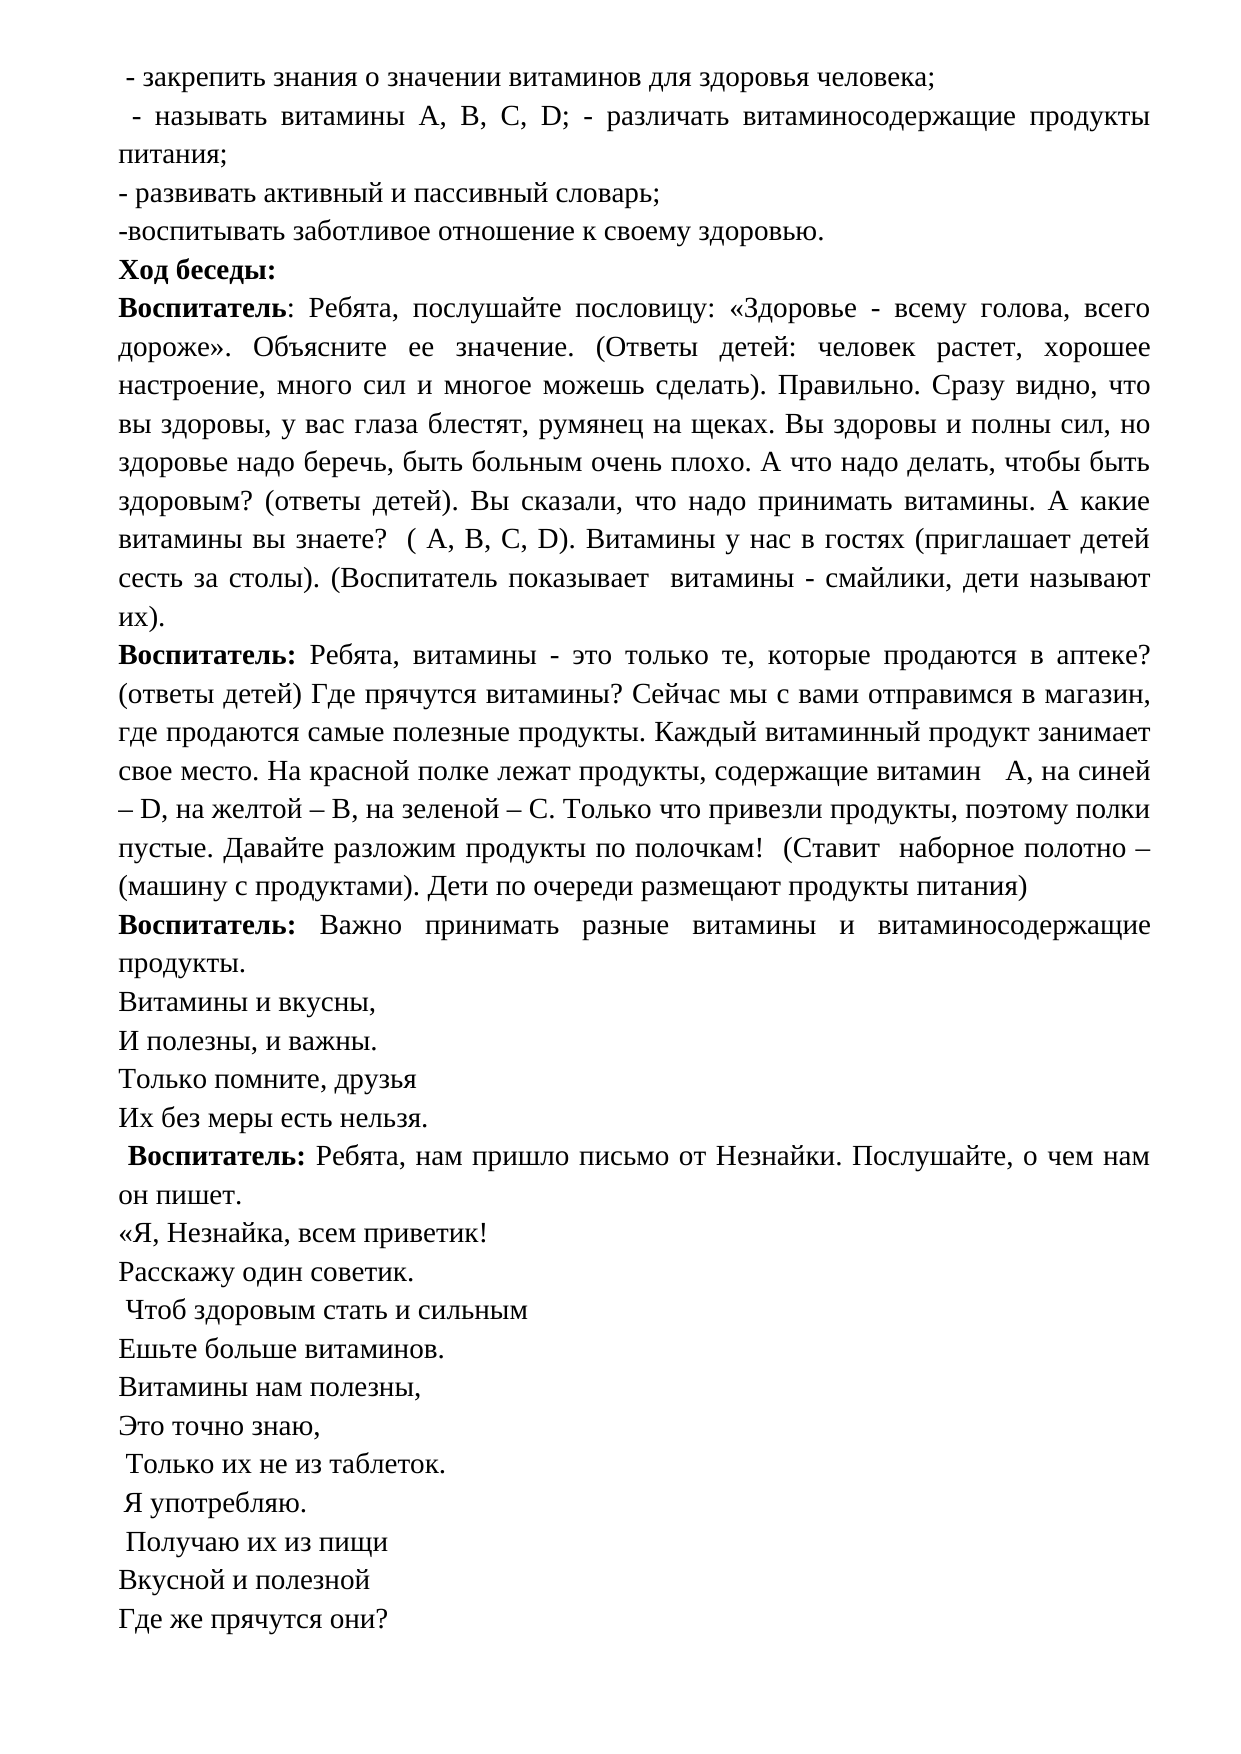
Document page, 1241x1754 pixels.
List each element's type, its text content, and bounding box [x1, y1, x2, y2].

text Воспитатель: Ребята, нам пришло письмо от Незнайки. Послушайте, о чем нам он пишет. [118, 1138, 1152, 1210]
text -воспитывать заботливое отношение к своему здоровью. [118, 213, 1152, 247]
text Я употребляю. [118, 1485, 1152, 1519]
text Расскажу один советик. [118, 1254, 1152, 1287]
text Только их не из таблеток. [118, 1447, 1152, 1480]
text Их без меры есть нельзя. [118, 1100, 1152, 1133]
text Только помните, друзья [118, 1061, 1152, 1095]
text - развивать активный и пассивный словарь; [118, 175, 1152, 208]
text И полезны, и важны. [118, 1023, 1152, 1056]
text Вкусной и полезной [118, 1562, 1152, 1596]
text Ешьте больше витаминов. [118, 1331, 1152, 1364]
text - называть витамины А, В, С, D; - различать витаминосодержащие продукты питания; [118, 98, 1152, 170]
text Получаю их из пищи [118, 1524, 1152, 1557]
text Витамины нам полезны, [118, 1369, 1152, 1403]
text Воспитатель: Ребята, витамины - это только те, которые продаются в аптеке? (ответы детей) Где прячутся витамины? Сейчас мы с вами отправимся в магазин, где продаются самые полезные продукты. Каждый витаминный продукт занимает свое место. На красной полке лежат продукты, содержащие витамин А, на синей – D, на желтой – В, на зеленой – С. Только что привезли продукты, поэтому полки пустые. Давайте разложим продукты по полочкам! (Ставит наборное полотно – (машину с продуктами). Дети по очереди размещают продукты питания) [118, 637, 1152, 902]
text Чтоб здоровым стать и сильным [118, 1292, 1152, 1326]
text Воспитатель: Ребята, послушайте пословицу: «Здоровье - всему голова, всего дороже». Объясните ее значение. (Ответы детей: человек растет, хорошее настроение, много сил и многое можешь сделать). Правильно. Сразу видно, что вы здоровы, у вас глаза блестят, румянец на щеках. Вы здоровы и полны сил, но здоровье надо беречь, быть больным очень плохо. А что надо делать, чтобы быть здоровым? (ответы детей). Вы сказали, что надо принимать витамины. А какие витамины вы знаете? ( А, В, С, D). Витамины у нас в гостях (приглашает детей сесть за столы). (Воспитатель показывает витамины - смайлики, дети называют их). [118, 290, 1152, 632]
text Воспитатель: Важно принимать разные витамины и витаминосодержащие продукты. [118, 907, 1152, 979]
text - закрепить знания о значении витаминов для здоровья человека; [118, 59, 1152, 93]
text Это точно знаю, [118, 1408, 1152, 1442]
text Ход беседы: [118, 252, 1152, 285]
text Где же прячутся они? [118, 1601, 1152, 1634]
text «Я, Незнайка, всем приветик! [118, 1215, 1152, 1249]
text Витамины и вкусны, [118, 984, 1152, 1018]
